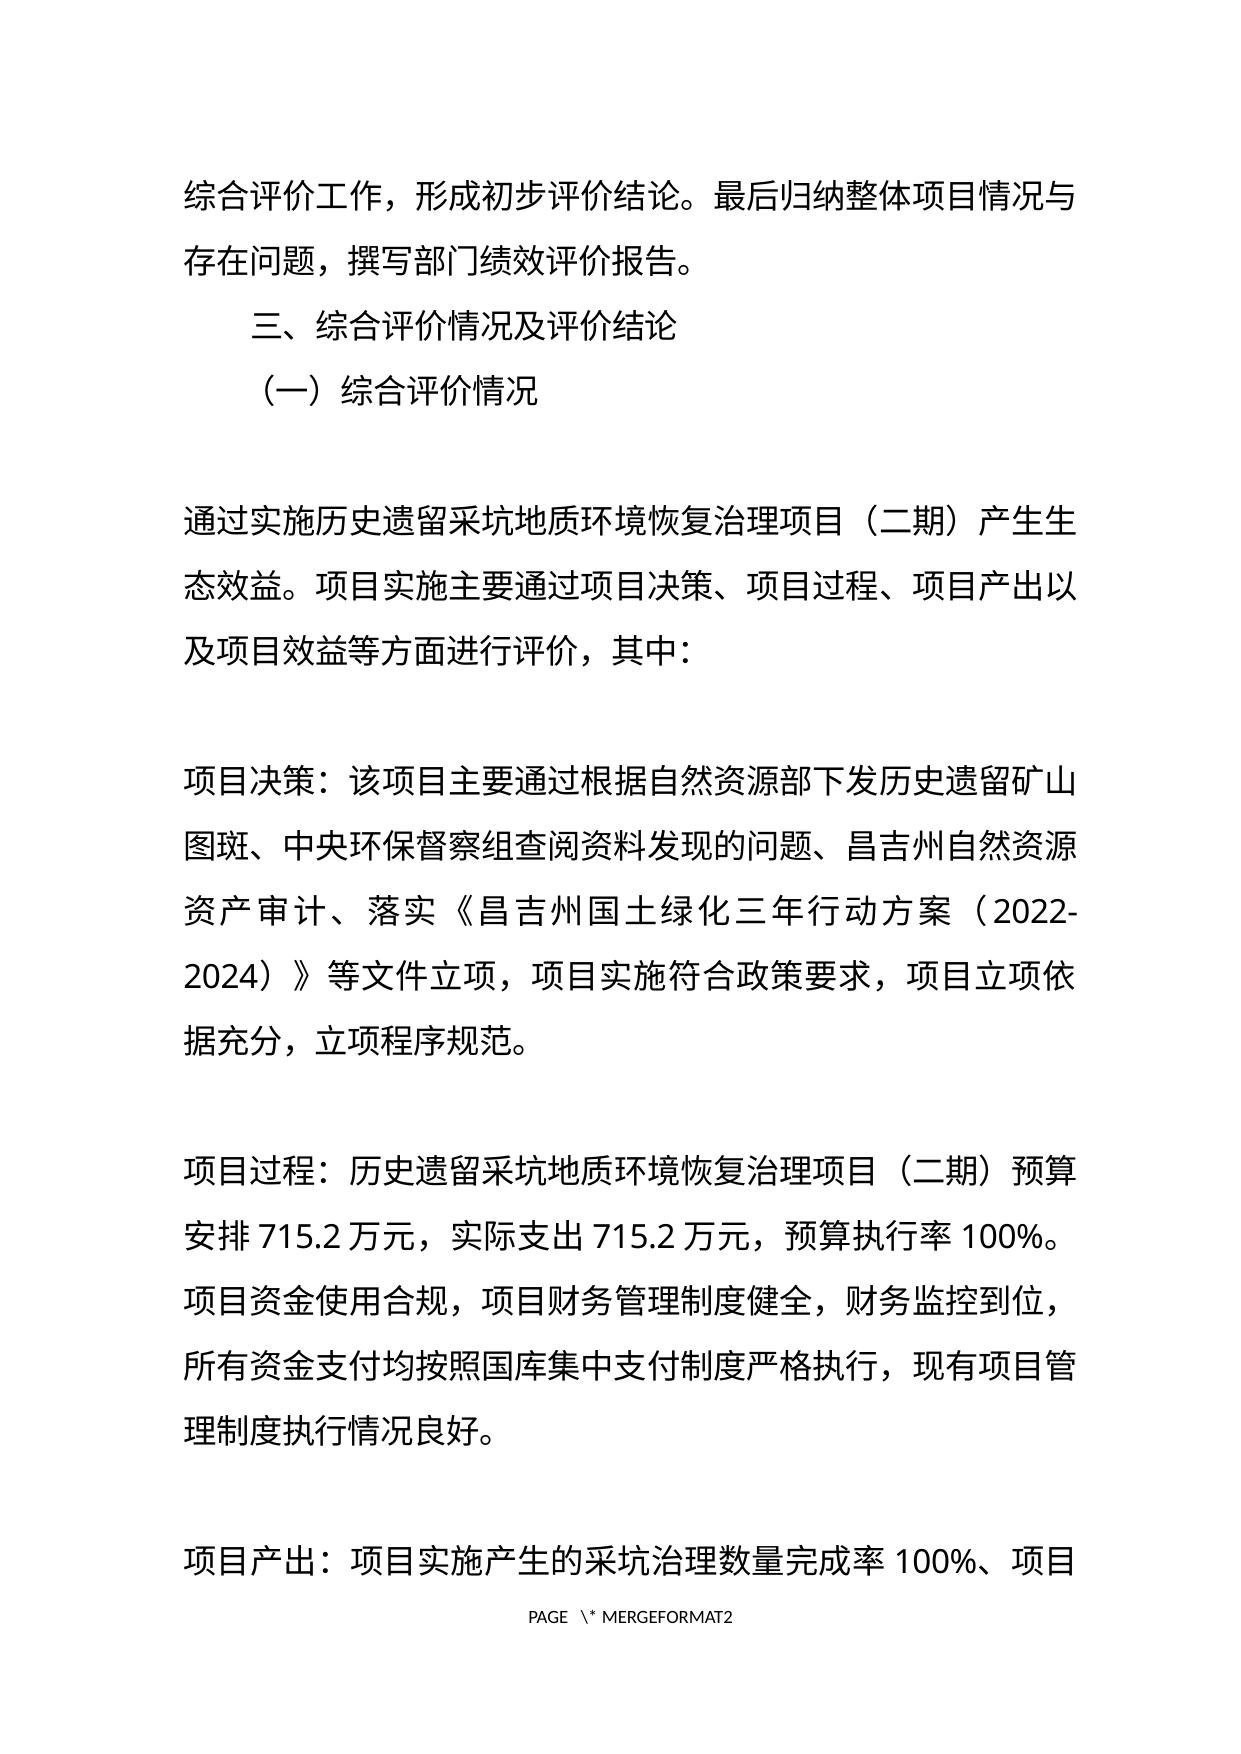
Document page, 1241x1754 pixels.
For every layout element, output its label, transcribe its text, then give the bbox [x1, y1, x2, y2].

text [183, 357, 1078, 1592]
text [183, 162, 1078, 292]
text 三、综合评价情况及评价结论 [183, 292, 1078, 357]
